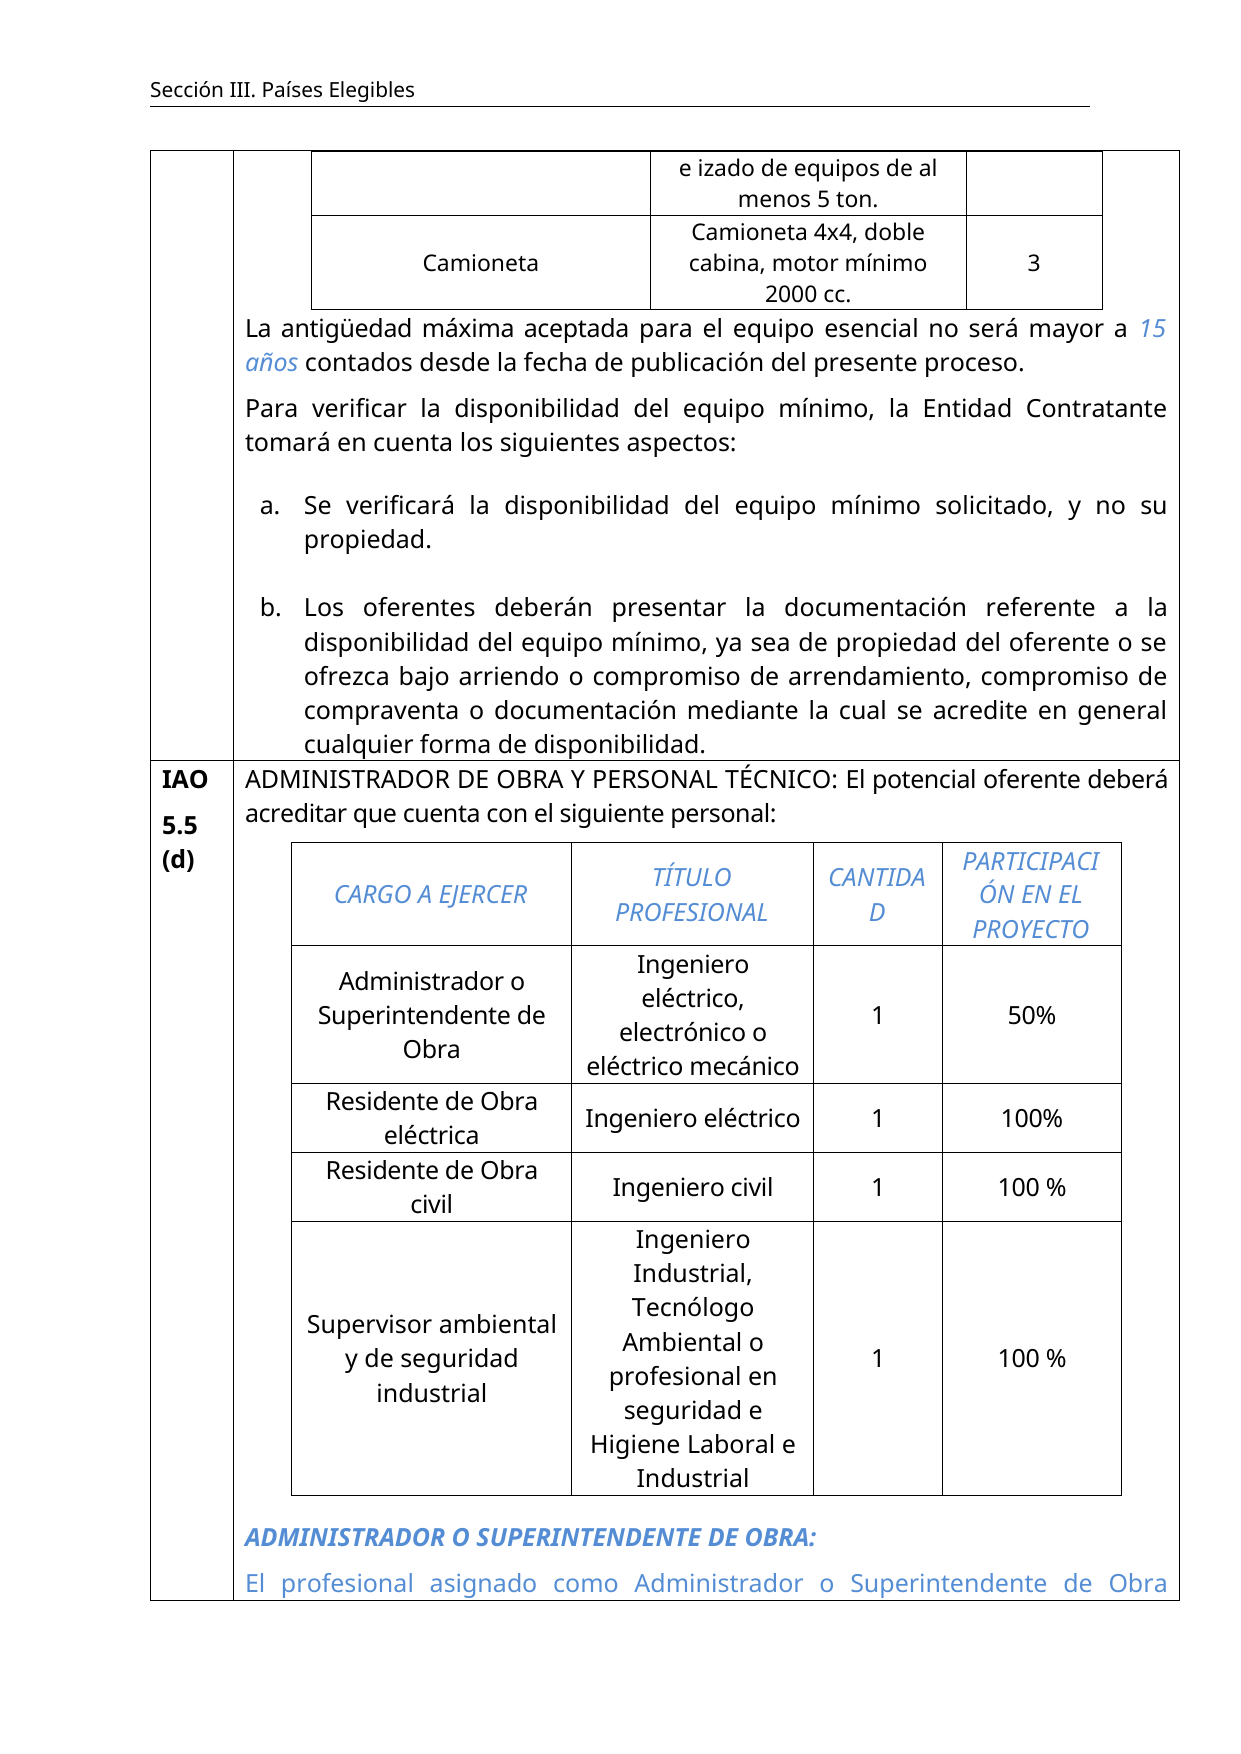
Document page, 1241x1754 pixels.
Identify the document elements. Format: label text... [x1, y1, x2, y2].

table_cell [234, 761, 1179, 1600]
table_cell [234, 151, 1179, 760]
table_cell IAO 5.5 (d) [151, 761, 233, 1600]
table_cell [151, 151, 233, 760]
